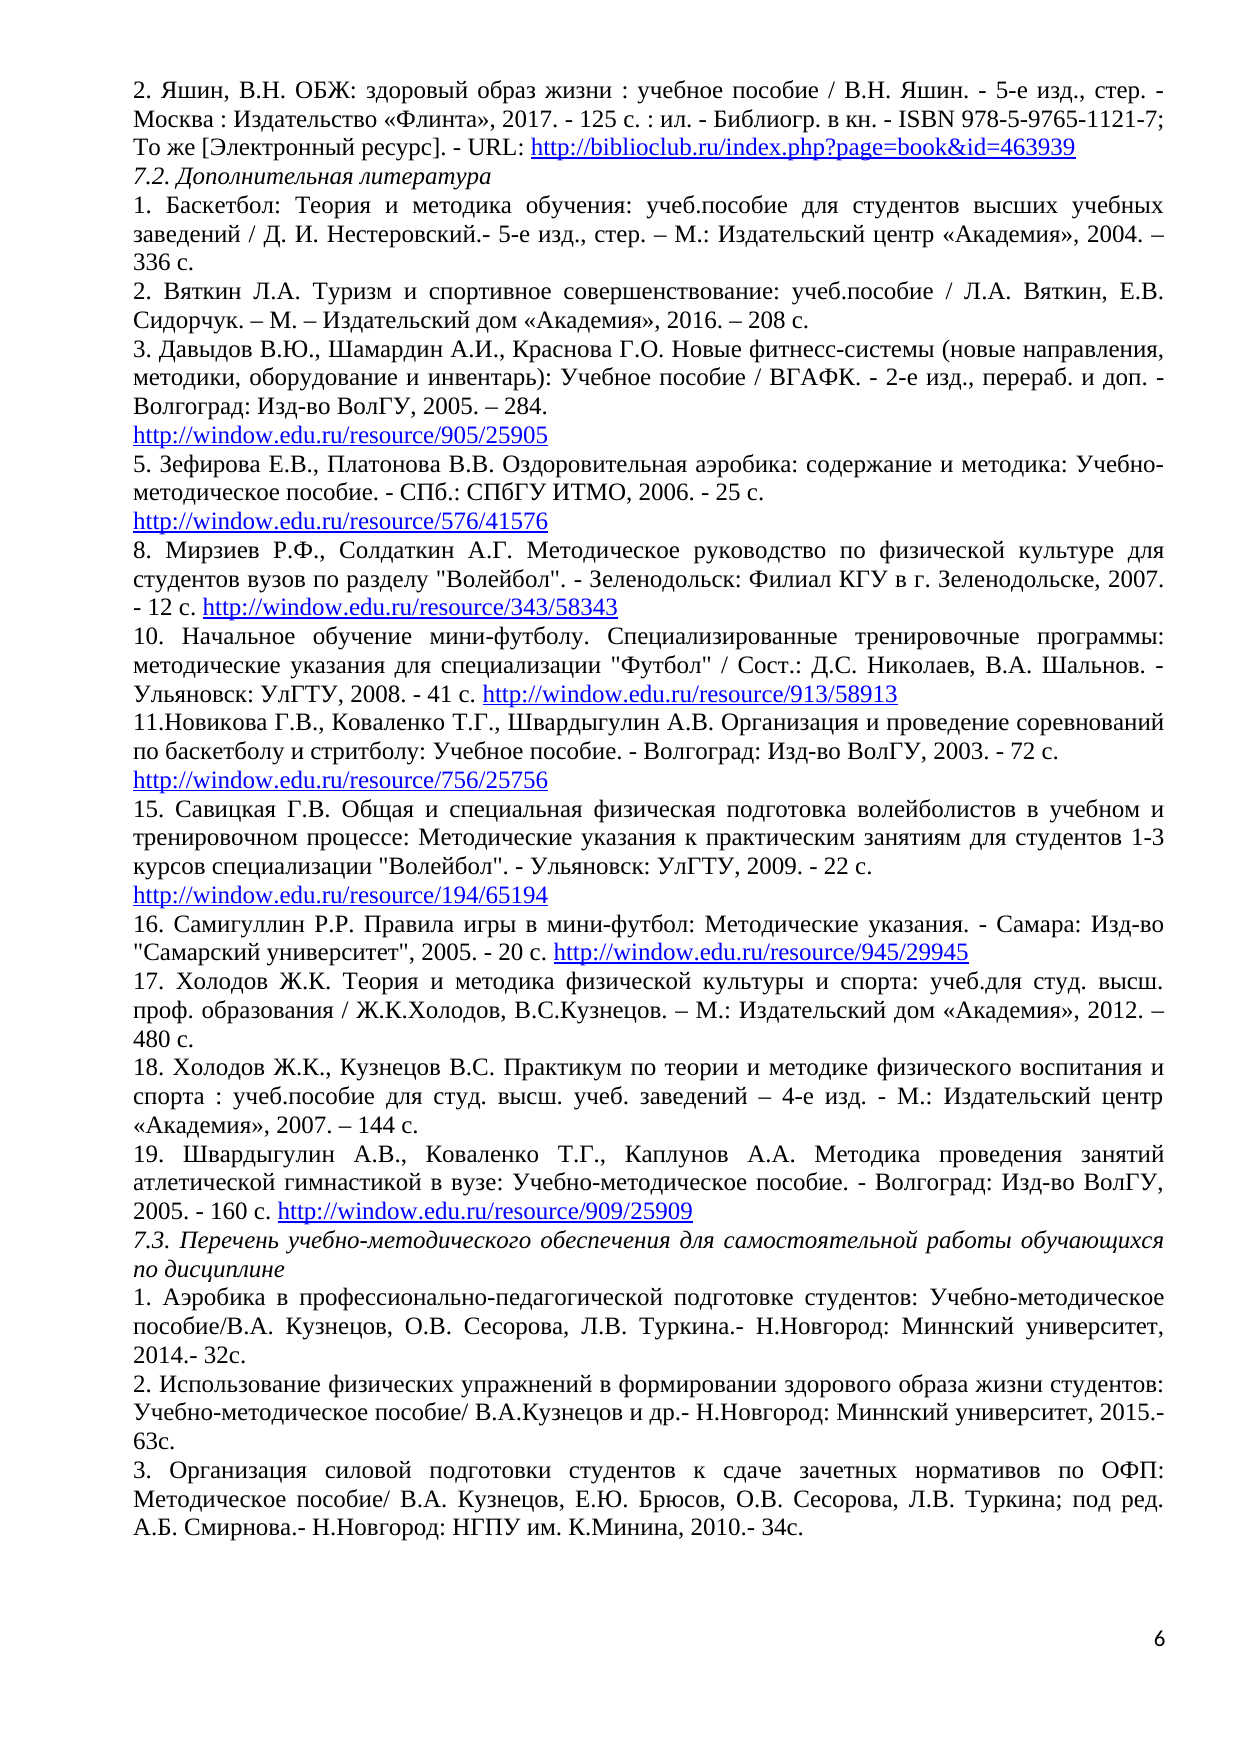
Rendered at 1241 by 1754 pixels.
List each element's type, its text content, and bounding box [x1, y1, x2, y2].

text 2. Использование физических упражнений в формировании здорового образа жизни студентов: Учебно-методическое пособие/ В.А.Кузнецов и др.- Н.Новгород: Миннский университет, 2015.- 63с. [133, 1369, 1165, 1455]
text http://window.edu.ru/resource/194/65194 [133, 880, 1165, 909]
text 15. Савицкая Г.В. Общая и специальная физическая подготовка волейболистов в учебном и тренировочном процессе: Методические указания к практическим занятиям для студентов 1-3 курсов специализации "Волейбол". - Ульяновск: УлГТУ, 2009. - 22 с. [133, 794, 1165, 880]
text http://window.edu.ru/resource/576/41576 [133, 506, 1165, 535]
text 11.Новикова Г.В., Коваленко Т.Г., Швардыгулин А.В. Организация и проведение соревнований по баскетболу и стритболу: Учебное пособие. - Волгоград: Изд-во ВолГУ, 2003. - 72 с. [133, 707, 1165, 765]
text 1. Баскетбол: Теория и методика обучения: учеб.пособие для студентов высших учебных заведений / Д. И. Нестеровский.- 5-е изд., стер. – М.: Издательский центр «Академия», 2004. – 336 с. [133, 190, 1165, 276]
text 19. Швардыгулин А.В., Коваленко Т.Г., Каплунов А.А. Методика проведения занятий атлетической гимнастикой в вузе: Учебно-методическое пособие. - Волгоград: Изд-во ВолГУ, 2005. - 160 с. http://window.edu.ru/resource/909/25909 [133, 1139, 1165, 1225]
text 2. Яшин, В.Н. ОБЖ: здоровый образ жизни : учебное пособие / В.Н. Яшин. - 5-е изд., стер. - Москва : Издательство «Флинта», 2017. - 125 с. : ил. - Библиогр. в кн. - ISBN 978-5-9765-1121-7; То же [Электронный ресурс]. - URL: http://biblioclub.ru/index.php?page=book&id=463939 [133, 75, 1165, 161]
text 5. Зефирова Е.В., Платонова В.В. Оздоровительная аэробика: содержание и методика: Учебно-методическое пособие. - СПб.: СПбГУ ИТМО, 2006. - 25 с. [133, 449, 1165, 506]
text http://window.edu.ru/resource/756/25756 [133, 765, 1165, 794]
text 1. Аэробика в профессионально-педагогической подготовке студентов: Учебно-методическое пособие/В.А. Кузнецов, О.В. Сесорова, Л.В. Туркина.- Н.Новгород: Миннский университет, 2014.- 32с. [133, 1282, 1165, 1369]
text 2. Вяткин Л.А. Туризм и спортивное совершенствование: учеб.пособие / Л.А. Вяткин, Е.В. Сидорчук. – М. – Издательский дом «Академия», 2016. – 208 с. [133, 276, 1165, 334]
text 8. Мирзиев Р.Ф., Солдаткин А.Г. Методическое руководство по физической культуре для студентов вузов по разделу "Волейбол". - Зеленодольск: Филиал КГУ в г. Зеленодольске, 2007. - 12 с. http://window.edu.ru/resource/343/58343 [133, 535, 1165, 621]
text 16. Самигуллин Р.Р. Правила игры в мини-футбол: Методические указания. - Самара: Изд-во "Самарский университет", 2005. - 20 с. http://window.edu.ru/resource/945/29945 [133, 909, 1165, 966]
text 7.2. Дополнительная литература [133, 161, 1165, 190]
text 18. Холодов Ж.К., Кузнецов В.С. Практикум по теории и методике физического воспитания и спорта : учеб.пособие для студ. высш. учеб. заведений – 4-е изд. - М.: Издательский центр «Академия», 2007. – 144 с. [133, 1052, 1165, 1139]
text 7.3. Перечень учебно-методического обеспечения для самостоятельной работы обучающихся по дисциплине [133, 1225, 1165, 1282]
text 17. Холодов Ж.К. Теория и методика физической культуры и спорта: учеб.для студ. высш. проф. образования / Ж.К.Холодов, В.С.Кузнецов. – М.: Издательский дом «Академия», 2012. – 480 с. [133, 966, 1165, 1052]
text 3. Организация силовой подготовки студентов к сдаче зачетных нормативов по ОФП: Методическое пособие/ В.А. Кузнецов, Е.Ю. Брюсов, О.В. Сесорова, Л.В. Туркина; под ред. А.Б. Смирнова.- Н.Новгород: НГПУ им. К.Минина, 2010.- 34с. [133, 1455, 1165, 1541]
text 3. Давыдов В.Ю., Шамардин А.И., Краснова Г.О. Новые фитнесс-системы (новые направления, методики, оборудование и инвентарь): Учебное пособие / ВГАФК. - 2-е изд., перераб. и доп. - Волгоград: Изд-во ВолГУ, 2005. – 284. [133, 334, 1165, 420]
text 10. Начальное обучение мини-футболу. Специализированные тренировочные программы: методические указания для специализации "Футбол" / Сост.: Д.С. Николаев, В.А. Шальнов. - Ульяновск: УлГТУ, 2008. - 41 с. http://window.edu.ru/resource/913/58913 [133, 621, 1165, 707]
text http://window.edu.ru/resource/905/25905 [133, 420, 1165, 449]
